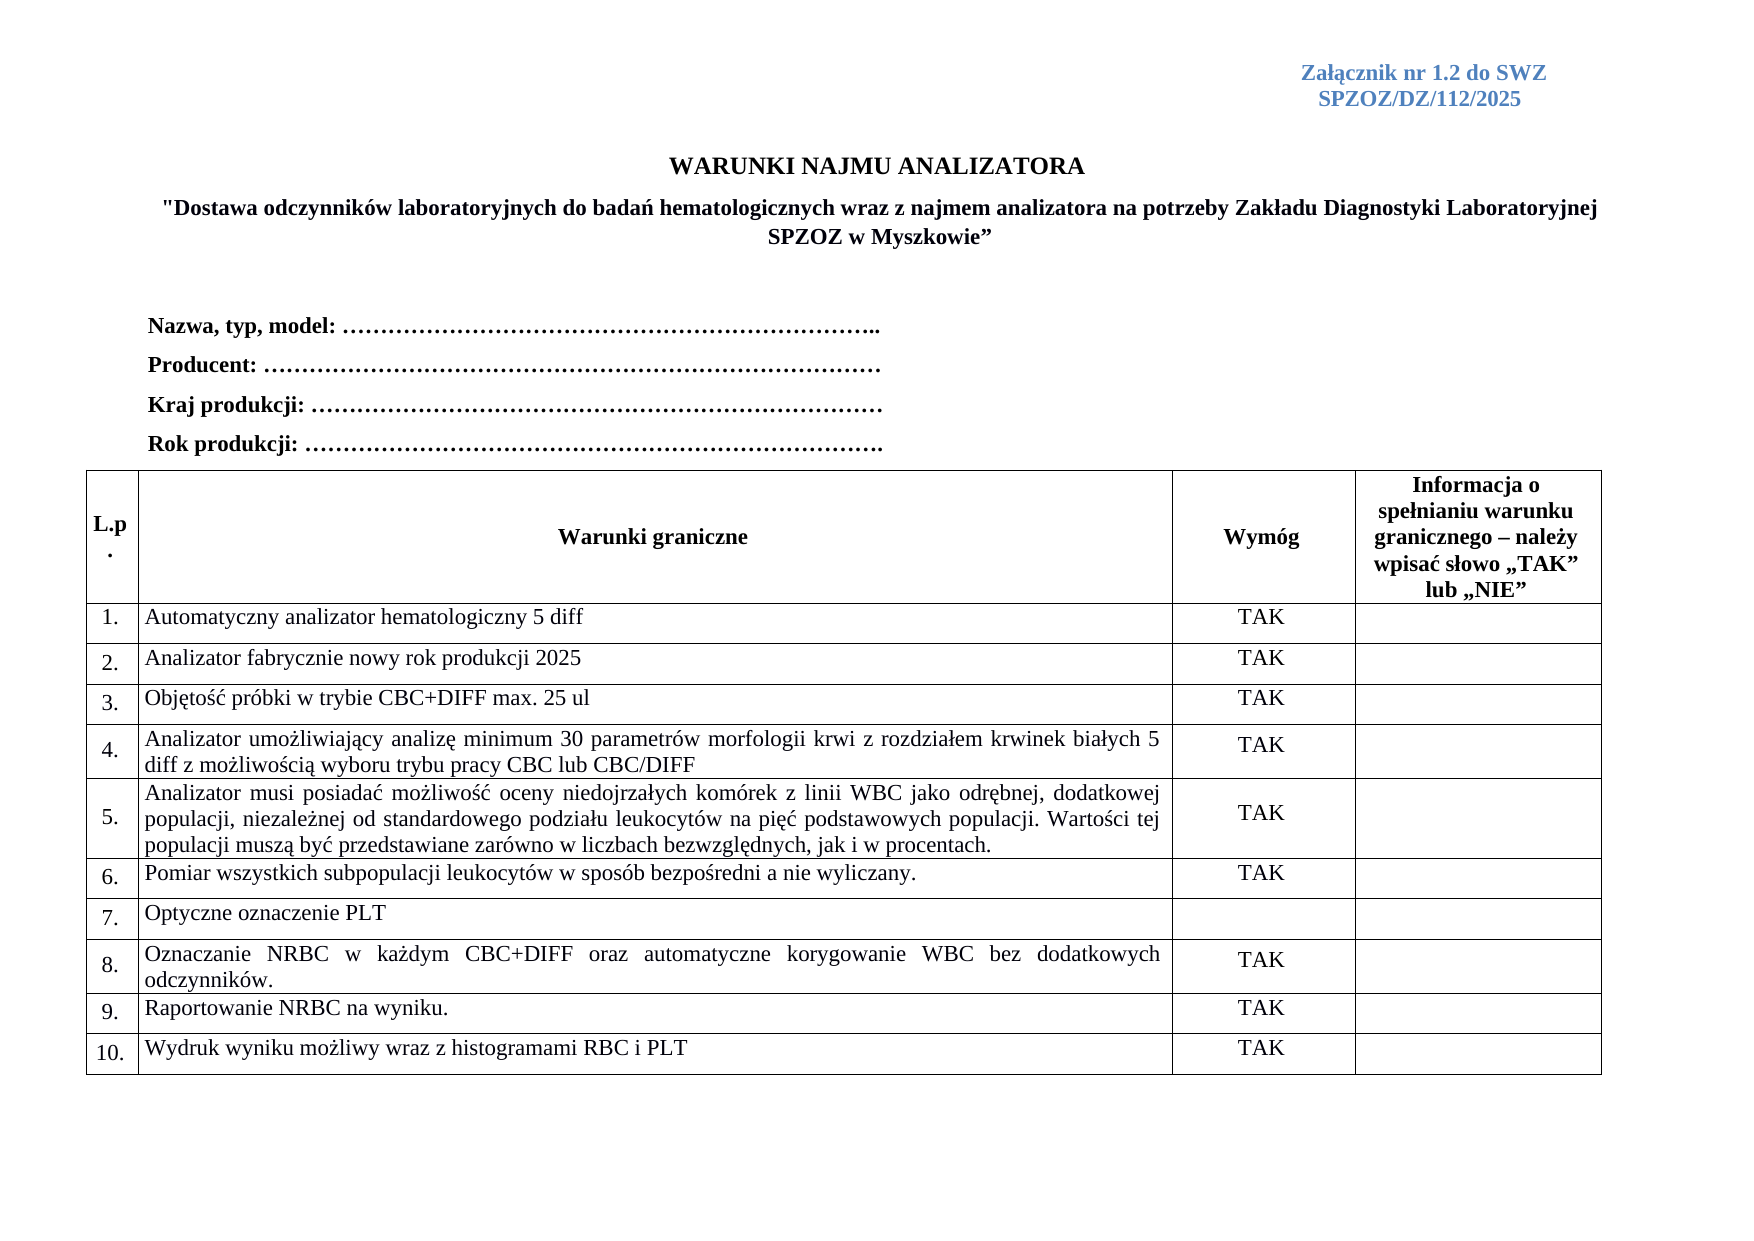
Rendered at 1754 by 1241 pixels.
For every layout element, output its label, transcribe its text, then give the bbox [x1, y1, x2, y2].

table_cell Oznaczanie NRBC w każdym CBC+DIFF oraz automatyczne korygowanie WBC bez dodatkowych odczynników. [139, 940, 1172, 993]
table_header Warunki graniczne [139, 471, 1172, 602]
table_cell [1356, 899, 1601, 939]
table_cell TAK [1173, 940, 1355, 993]
table_cell 9. [87, 994, 138, 1033]
table_cell [1173, 899, 1355, 939]
table_header Wymóg [1173, 471, 1355, 602]
table_cell TAK [1173, 685, 1355, 724]
table_cell 5. [87, 779, 138, 858]
text WARUNKI NAJMU ANALIZATORA [148, 151, 1606, 180]
table_cell [1356, 604, 1601, 643]
table_cell 4. [87, 725, 138, 778]
table_cell 6. [87, 859, 138, 898]
table_cell Analizator umożliwiający analizę minimum 30 parametrów morfologii krwi z rozdziałem krwinek białych 5 diff z możliwością wyboru trybu pracy CBC lub CBC/DIFF [139, 725, 1172, 778]
table_cell 7. [87, 899, 138, 939]
table_cell Objętość próbki w trybie CBC+DIFF max. 25 ul [139, 685, 1172, 724]
text Producent: ……………………………………………………………………… [148, 351, 1606, 377]
table_cell 8. [87, 940, 138, 993]
table_cell TAK [1173, 604, 1355, 643]
table_cell 1. [87, 604, 138, 643]
table_cell Raportowanie NRBC na wyniku. [139, 994, 1172, 1033]
table_cell [1356, 859, 1601, 898]
table_cell [1356, 685, 1601, 724]
table_cell Analizator musi posiadać możliwość oceny niedojrzałych komórek z linii WBC jako odrębnej, dodatkowej populacji, niezależnej od standardowego podziału leukocytów na pięć podstawowych populacji. Wartości tej populacji muszą być przedstawiane zarówno w liczbach bezwzględnych, jak i w procentach. [139, 779, 1172, 858]
table_cell 3. [87, 685, 138, 724]
table_cell Automatyczny analizator hematologiczny 5 diff [139, 604, 1172, 643]
table_cell TAK [1173, 725, 1355, 778]
table_cell Optyczne oznaczenie PLT [139, 899, 1172, 939]
table_cell TAK [1173, 644, 1355, 683]
table_header Informacja o spełnianiu warunku granicznego – należy wpisać słowo „TAK” lub „NIE” [1356, 471, 1601, 602]
table_cell Analizator fabrycznie nowy rok produkcji 2025 [139, 644, 1172, 683]
table_cell 10. [87, 1034, 138, 1074]
table_cell [1356, 1034, 1601, 1074]
table_cell TAK [1173, 859, 1355, 898]
text Rok produkcji: …………………………………………………………………. [148, 430, 1606, 456]
table_cell TAK [1173, 994, 1355, 1033]
table_cell [1356, 779, 1601, 858]
subtitle Załącznik nr 1.2 do SWZ SPZOZ/DZ/112/2025 [148, 59, 1606, 112]
table_cell [1356, 644, 1601, 683]
table_cell Wydruk wyniku możliwy wraz z histogramami RBC i PLT [139, 1034, 1172, 1074]
table_cell [1356, 725, 1601, 778]
table_cell Pomiar wszystkich subpopulacji leukocytów w sposób bezpośredni a nie wyliczany. [139, 859, 1172, 898]
table_header L.p. [87, 471, 138, 602]
text Nazwa, typ, model: …………………………………………………………….. [148, 312, 1606, 338]
table_cell 2. [87, 644, 138, 683]
table_cell [1356, 994, 1601, 1033]
table_cell TAK [1173, 779, 1355, 858]
table_cell [1356, 940, 1601, 993]
text "Dostawa odczynników laboratoryjnych do badań hematologicznych wraz z najmem analizatora na potrzeby Zakładu Diagnostyki Laboratoryjnej SPZOZ w Myszkowie” [153, 194, 1606, 249]
table_cell TAK [1173, 1034, 1355, 1074]
text Kraj produkcji: ………………………………………………………………… [148, 391, 1606, 417]
